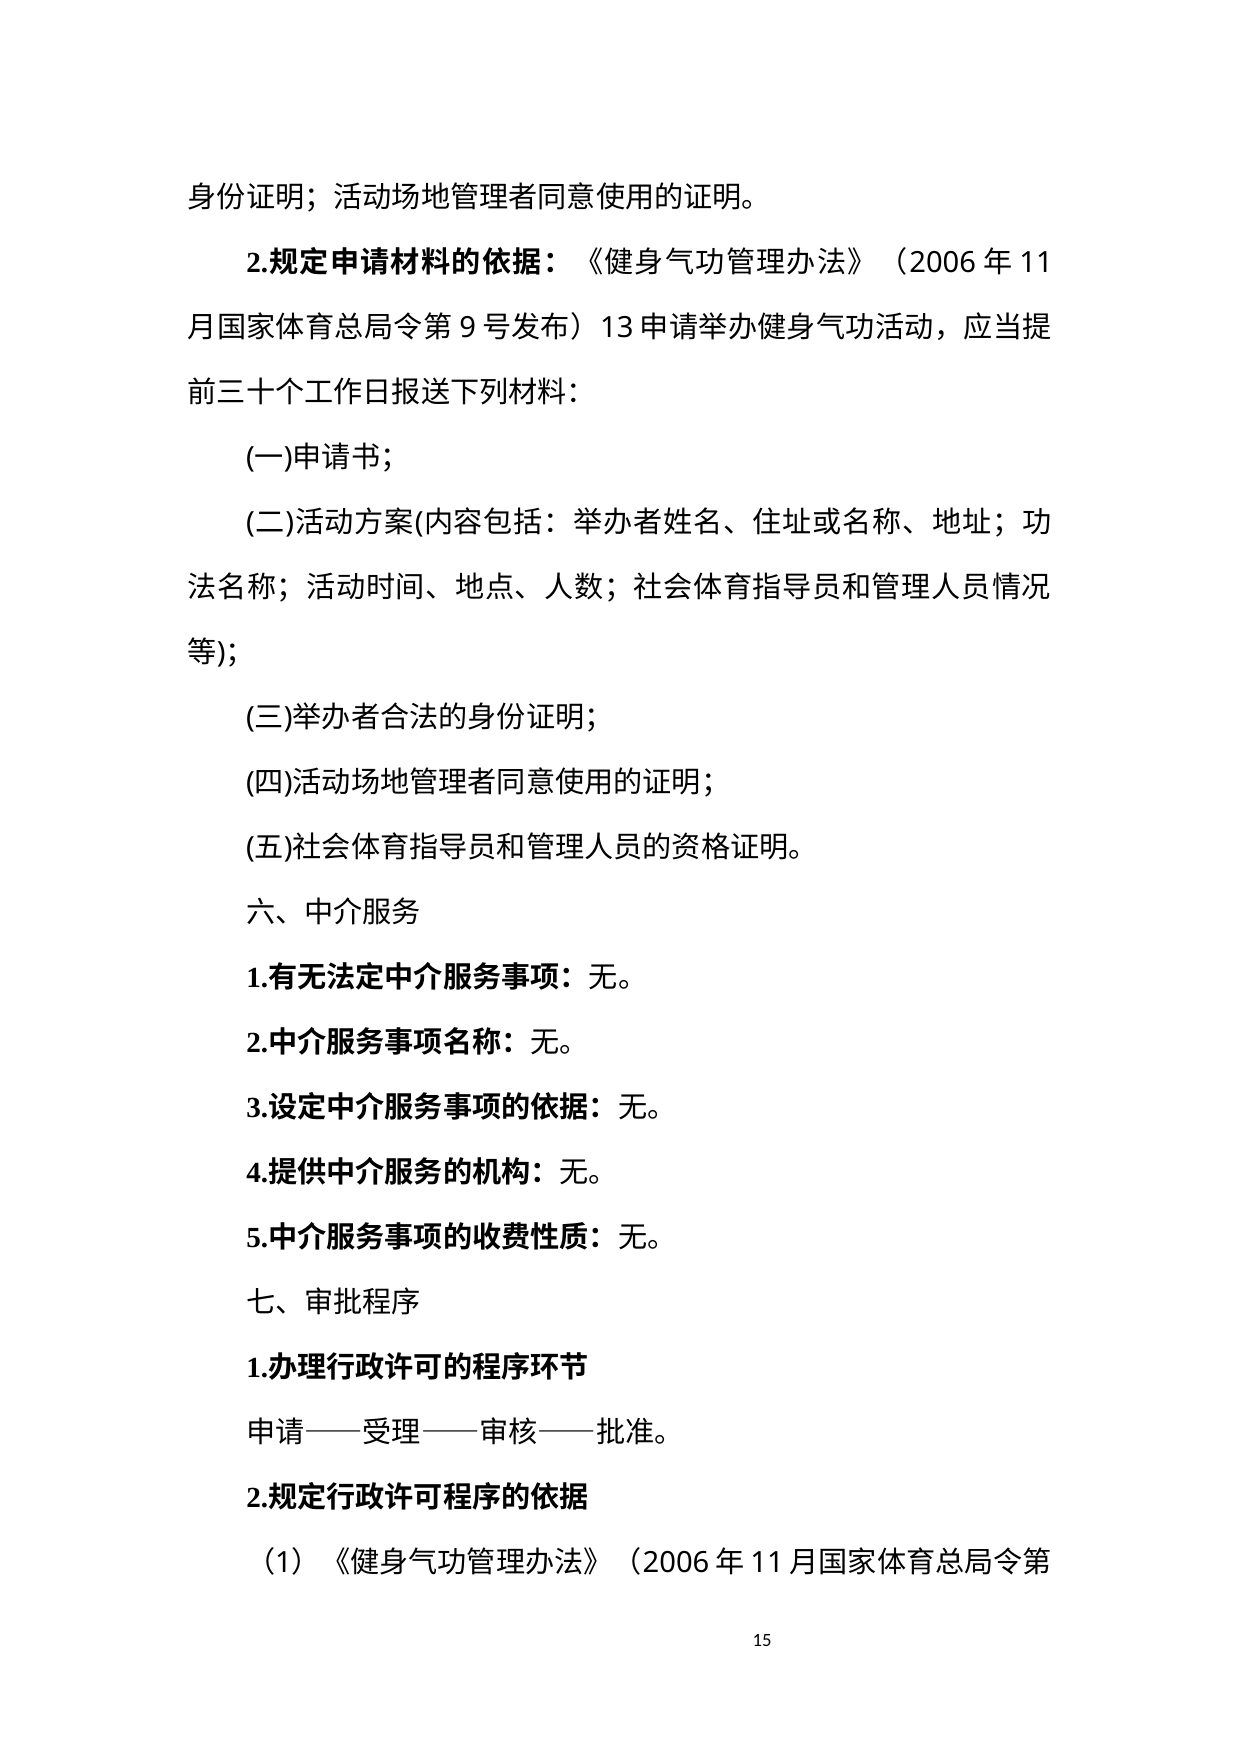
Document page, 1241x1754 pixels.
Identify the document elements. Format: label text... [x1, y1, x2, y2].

text (四)活动场地管理者同意使用的证明； [187, 747, 1053, 812]
text 4.提供中介服务的机构：无。 [187, 1137, 1053, 1202]
text 3.设定中介服务事项的依据：无。 [187, 1072, 1053, 1137]
text 5.中介服务事项的收费性质：无。 [187, 1202, 1053, 1267]
text (二)活动方案(内容包括：举办者姓名、住址或名称、地址；功法名称；活动时间、地点、人数；社会体育指导员和管理人员情况等)； [187, 487, 1053, 682]
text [187, 162, 1053, 227]
text 1.有无法定中介服务事项：无。 [187, 942, 1053, 1007]
text (三)举办者合法的身份证明； [187, 682, 1053, 747]
text 2.规定行政许可程序的依据 [187, 1462, 1053, 1527]
text 申请——受理——审核——批准。 [187, 1397, 1053, 1462]
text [187, 1527, 1053, 1592]
text 七、审批程序 [187, 1267, 1053, 1332]
text 2.规定申请材料的依据：《健身气功管理办法》（2006年11月国家体育总局令第9号发布）13申请举办健身气功活动，应当提前三十个工作日报送下列材料： [187, 227, 1053, 422]
text (五)社会体育指导员和管理人员的资格证明。 [187, 812, 1053, 877]
text 1.办理行政许可的程序环节 [187, 1332, 1053, 1397]
text (一)申请书； [187, 422, 1053, 487]
text 六、中介服务 [187, 877, 1053, 942]
text 2.中介服务事项名称：无。 [187, 1007, 1053, 1072]
